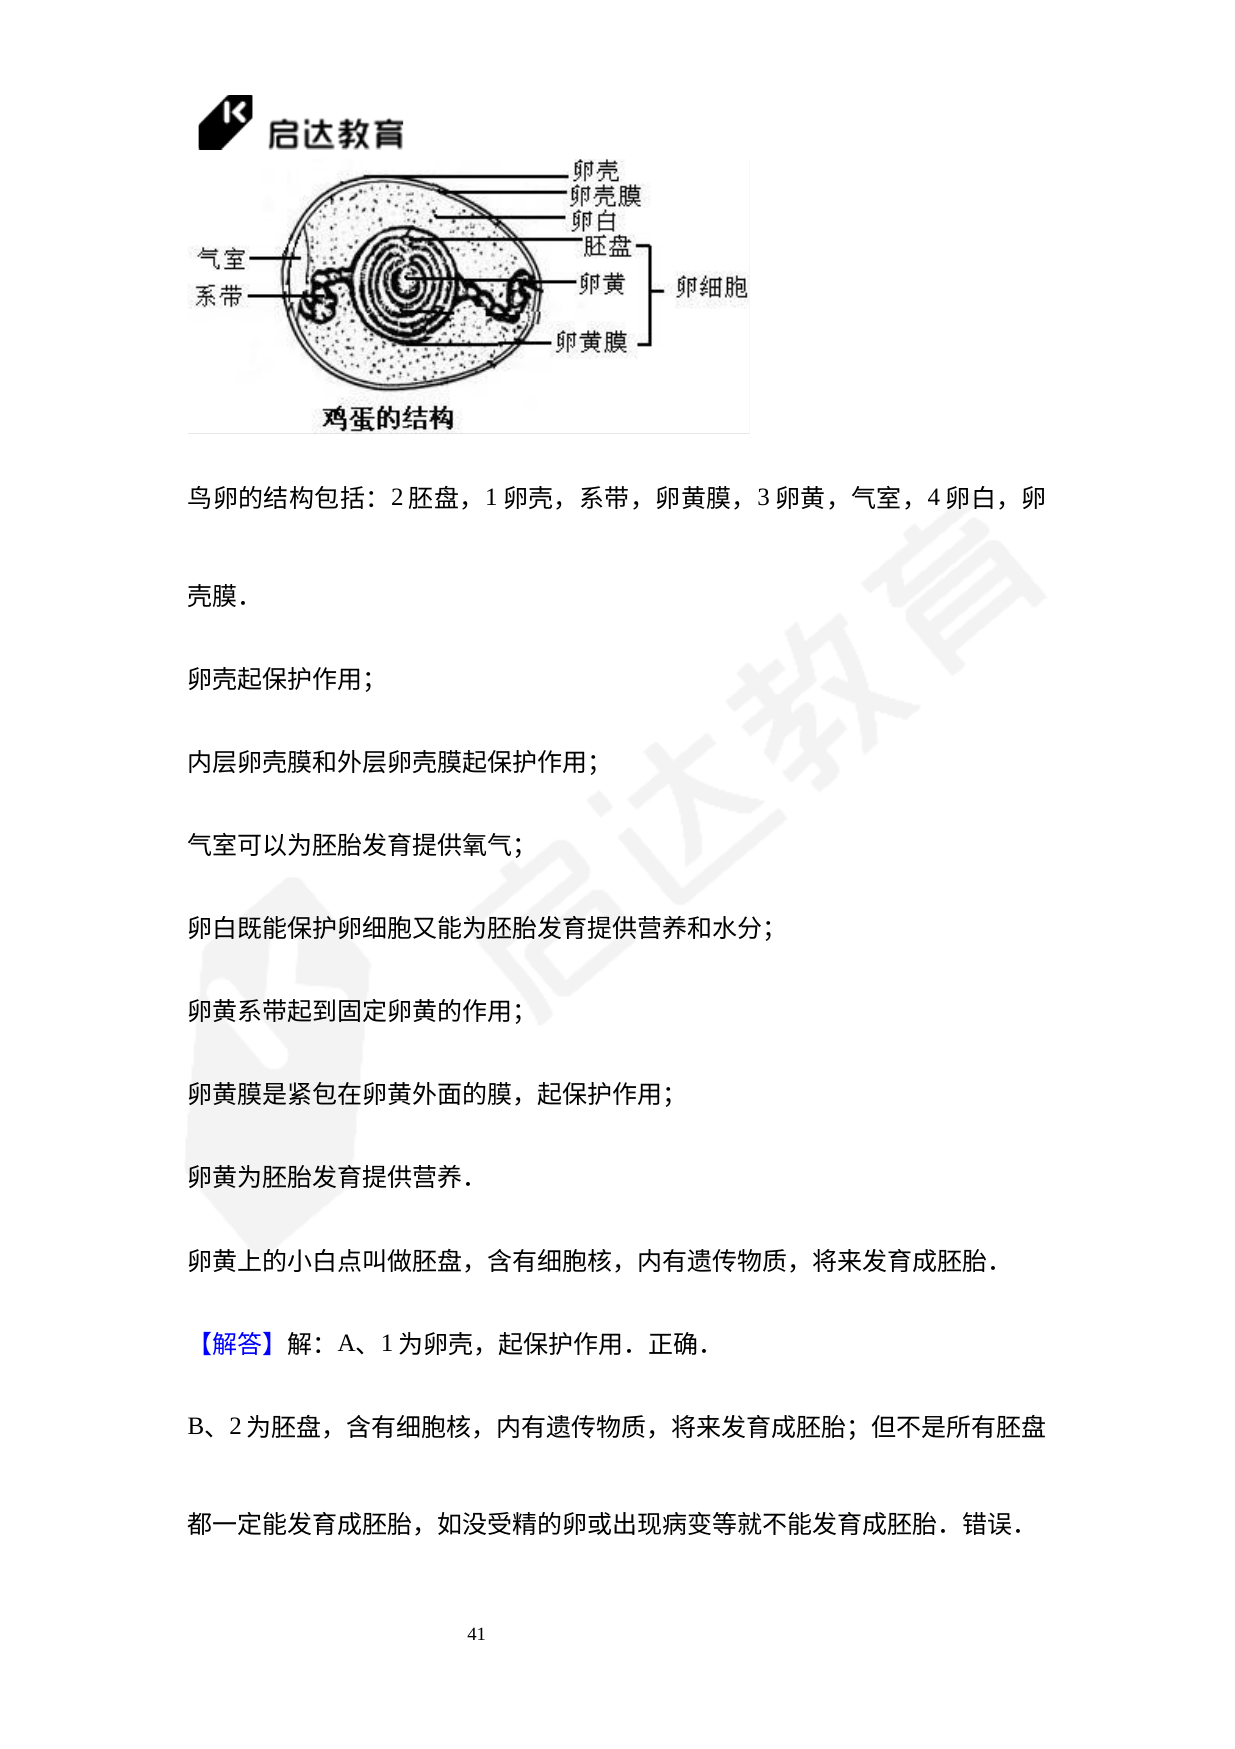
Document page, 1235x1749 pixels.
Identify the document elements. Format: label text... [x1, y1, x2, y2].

text B、2为胚盘，含有细胞核，内有遗传物质，将来发育成胚胎；但不是所有胚盘都一定能发育成胚胎，如没受精的卵或出现病变等就不能发育成胚胎．错误． [187, 1393, 1047, 1555]
text 卵黄为胚胎发育提供营养． [187, 1143, 1047, 1208]
text 【解答】解：A、1为卵壳，起保护作用．正确． [187, 1310, 1047, 1375]
picture [187, 159, 750, 434]
text 鸟卵的结构包括：2胚盘，1卵壳，系带，卵黄膜，3卵黄，气室，4卵白，卵壳膜． [187, 464, 1047, 627]
text 卵黄膜是紧包在卵黄外面的膜，起保护作用； [187, 1060, 1047, 1125]
text 卵壳起保护作用； [187, 645, 1047, 710]
text 卵黄系带起到固定卵黄的作用； [187, 977, 1047, 1042]
picture [198, 95, 404, 150]
text 内层卵壳膜和外层卵壳膜起保护作用； [187, 728, 1047, 793]
text 卵白既能保护卵细胞又能为胚胎发育提供营养和水分； [187, 894, 1047, 959]
text 卵黄上的小白点叫做胚盘，含有细胞核，内有遗传物质，将来发育成胚胎． [187, 1227, 1047, 1292]
text 气室可以为胚胎发育提供氧气； [187, 811, 1047, 876]
